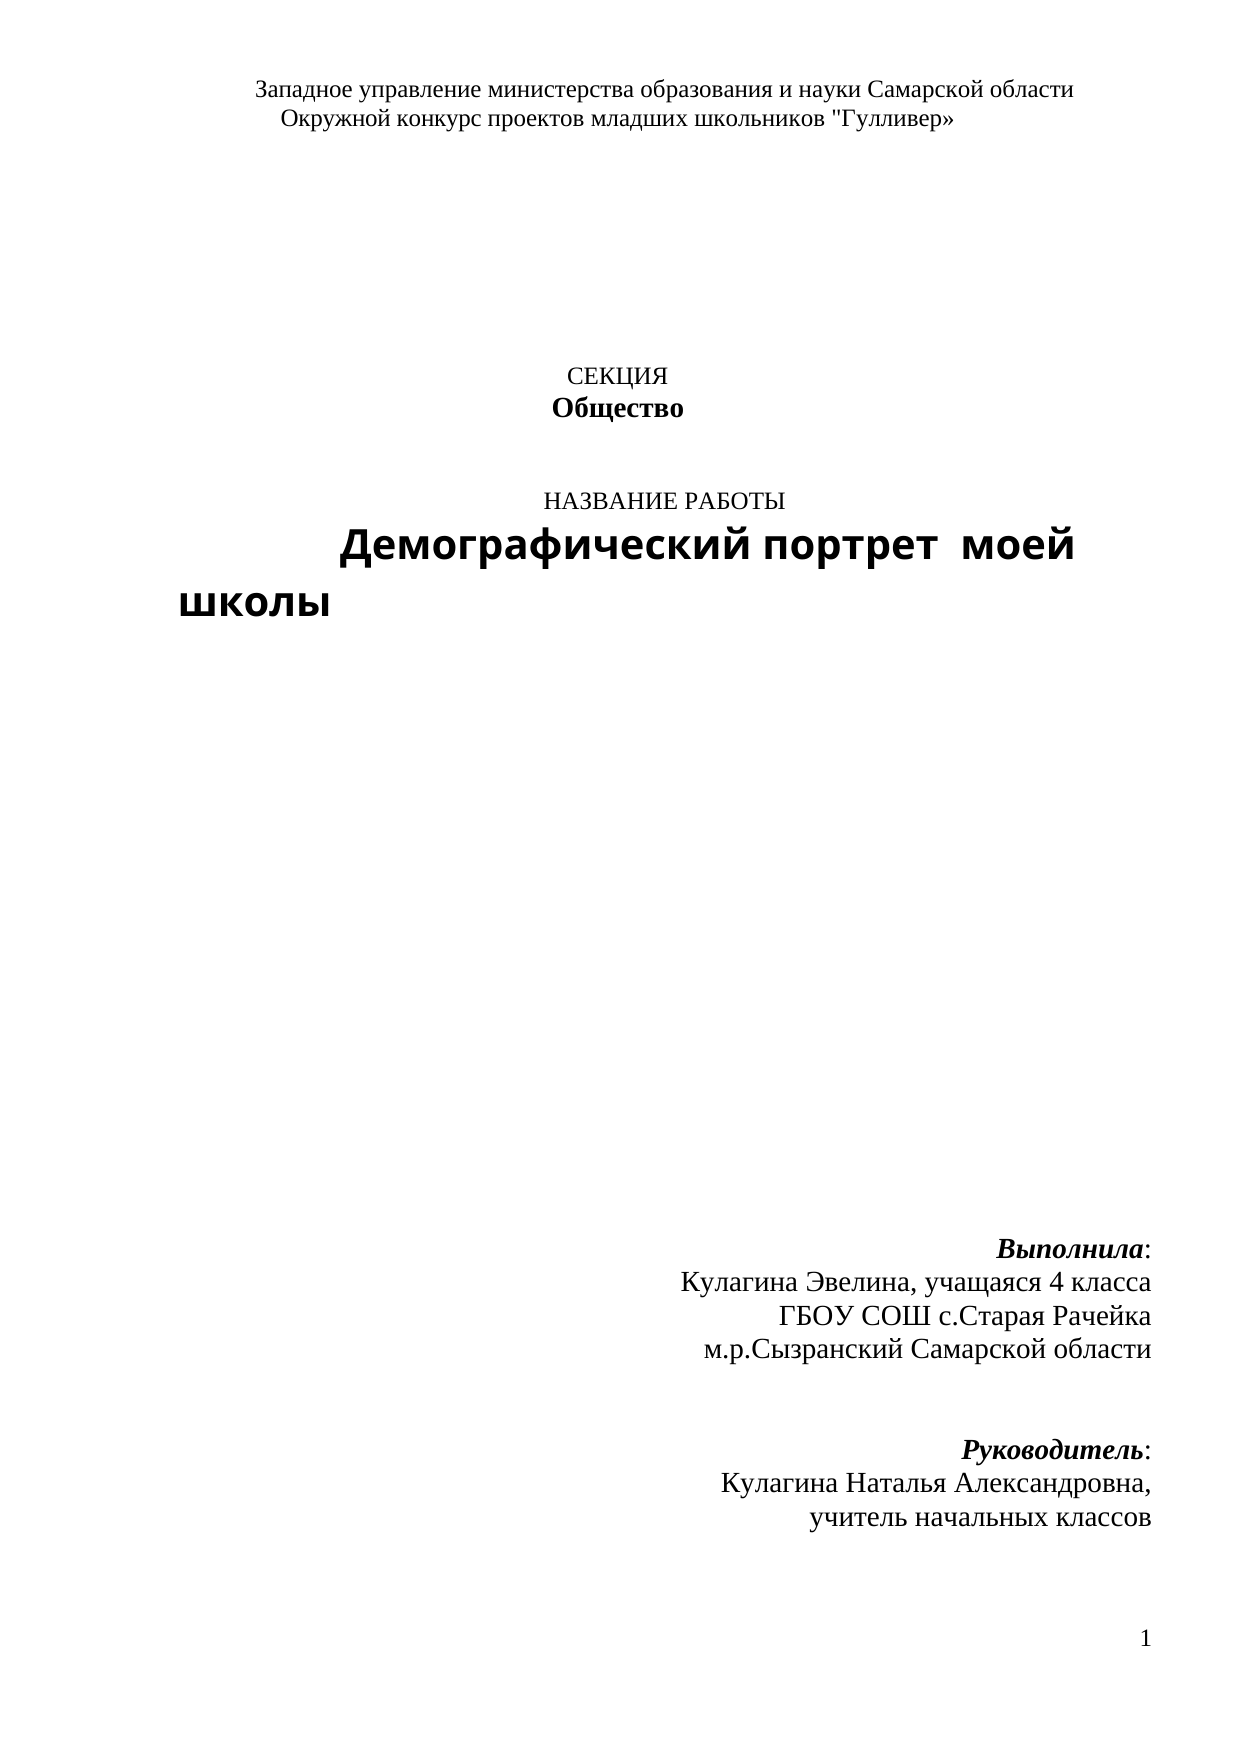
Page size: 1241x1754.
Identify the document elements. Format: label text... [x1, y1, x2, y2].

text учитель начальных классов [177, 1499, 1152, 1533]
text ГБОУ СОШ с.Старая Рачейка [177, 1298, 1152, 1331]
text СЕКЦИЯ [83, 361, 1152, 390]
text Кулагина Эвелина, учащаяся 4 класса [177, 1264, 1152, 1298]
text Демографический портрет моей школы [177, 515, 1152, 628]
text НАЗВАНИЕ РАБОТЫ [177, 486, 1152, 515]
text Общество [83, 390, 1152, 424]
text Руководитель: [177, 1432, 1152, 1466]
text Кулагина Наталья Александровна, [177, 1466, 1152, 1499]
text м.р.Сызранский Самарской области [177, 1331, 1152, 1365]
text Окружной конкурс проектов младших школьников "Гулливер» [83, 103, 1152, 131]
text Выполнила: [177, 1231, 1152, 1264]
text Западное управление министерства образования и науки Самарской области [177, 74, 1152, 103]
